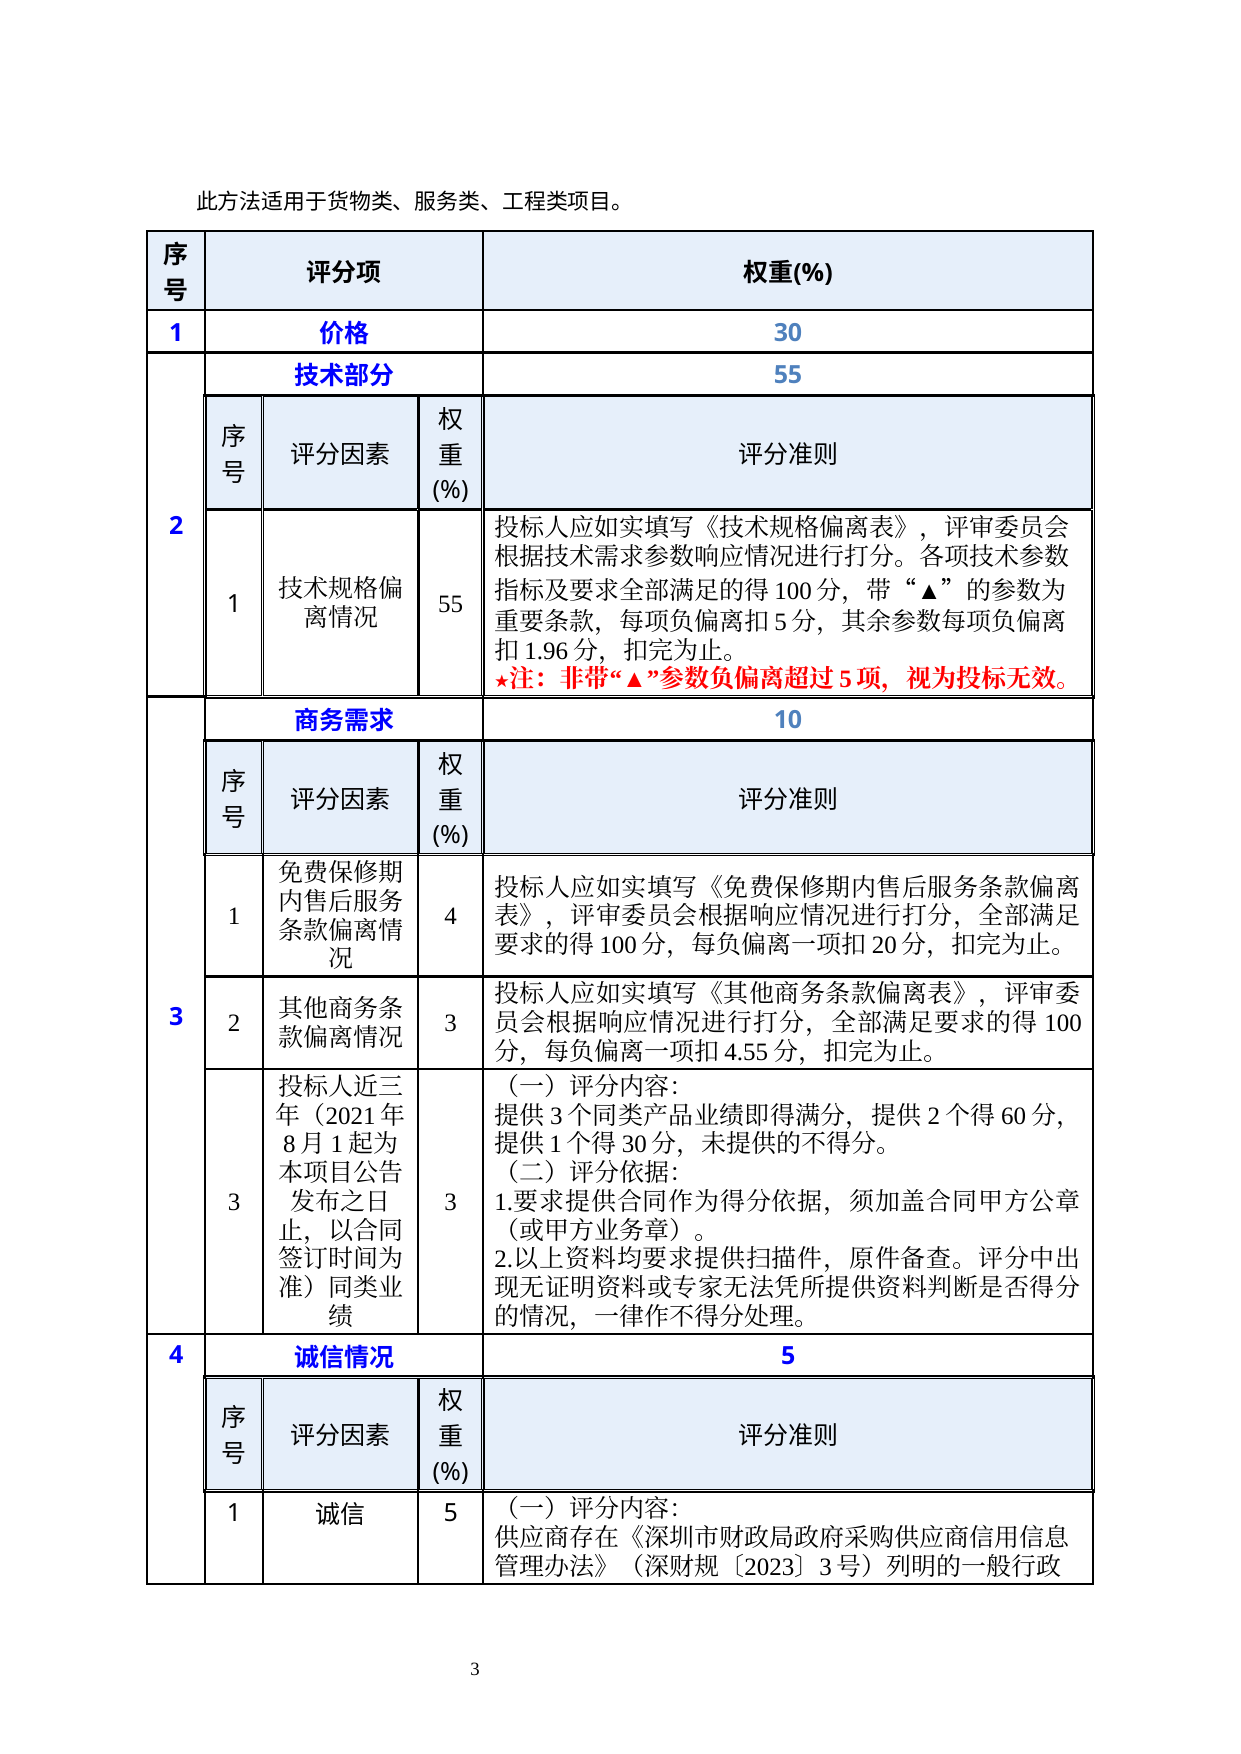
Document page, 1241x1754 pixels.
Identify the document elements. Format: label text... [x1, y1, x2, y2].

table_cell 3 [419, 978, 482, 1068]
table_cell 投标人应如实填写《技术规格偏离表》，评审委员会根据技术需求参数响应情况进行打分。各项技术参数指标及要求全部满足的得100分，带“▲”的参数为重要条款，每项负偏离扣5分，其余参数每项负偏离扣1.96分，扣完为止。 ★注：非带“▲”参数负偏离超过5项，视为投标无效。 [485, 511, 1091, 695]
table_cell 权重(%) [420, 1379, 481, 1489]
table_cell 序号 [207, 1379, 261, 1489]
table_cell 序号 [207, 742, 261, 853]
table_cell 免费保修期内售后服务条款偏离情况 [264, 856, 417, 975]
table_cell 评分准则 [485, 742, 1091, 853]
table_cell 投标人应如实填写《其他商务条款偏离表》，评审委员会根据响应情况进行打分，全部满足要求的得100分，每负偏离一项扣4.55分，扣完为止。 [484, 978, 1092, 1068]
table_cell 55 [484, 354, 1092, 394]
table_cell 评分因素 [264, 742, 417, 853]
table_cell 其他商务条款偏离情况 [264, 978, 417, 1068]
table_cell 2 [148, 354, 204, 695]
table_cell 1 [148, 311, 204, 351]
table_cell 技术规格偏离情况 [264, 511, 417, 695]
table_cell 评分因素 [264, 397, 417, 508]
table_cell 诚信 [264, 1493, 417, 1583]
table_cell 序号 [207, 397, 261, 508]
table_cell 30 [484, 311, 1092, 351]
table_cell 3 [148, 698, 204, 1333]
table_cell 评分准则 [485, 1379, 1091, 1489]
table_cell 1 [207, 511, 261, 695]
table_cell 10 [484, 699, 1092, 739]
table_cell 评分准则 [485, 397, 1091, 508]
table_cell 55 [420, 511, 481, 695]
table_cell 权重(%) [420, 742, 481, 853]
table_cell 评分因素 [264, 1379, 417, 1489]
table_cell 权重(%) [420, 397, 481, 508]
table_cell 技术部分 [206, 354, 482, 394]
table_cell 商务需求 [206, 699, 482, 739]
table_header 评分项 [206, 232, 482, 309]
table_cell 诚信情况 [206, 1335, 482, 1375]
table_header 权重(%) [484, 232, 1092, 309]
table_cell 4 [148, 1335, 204, 1583]
table_header 序号 [148, 232, 204, 309]
table_cell 投标人近三年（2021年8月1起为本项目公告发布之日止，以合同签订时间为准）同类业绩 [264, 1070, 417, 1333]
table_cell （一）评分内容： 提供3个同类产品业绩即得满分，提供2个得60分，提供1个得30分，未提供的不得分。 （二）评分依据： 1.要求提供合同作为得分依据，须加盖合同甲方公章（或甲方业务章）。 2.以上资料均要求提供扫描件，原件备查。评分中出现无证明资料或专家无法凭所提供资料判断是否得分的情况，一律作不得分处理。 [484, 1070, 1092, 1333]
table_cell 3 [419, 1070, 482, 1333]
table_cell 1 [206, 1493, 262, 1583]
table_cell 3 [206, 1070, 262, 1333]
table_cell 1 [206, 856, 262, 975]
table_cell 2 [206, 978, 262, 1068]
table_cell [147, 150, 1093, 230]
table_cell 5 [419, 1493, 482, 1583]
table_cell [484, 1493, 1092, 1583]
table_cell 投标人应如实填写《免费保修期内售后服务条款偏离表》，评审委员会根据响应情况进行打分，全部满足要求的得100分，每负偏离一项扣20分，扣完为止。 [484, 856, 1092, 975]
table_cell 4 [419, 856, 482, 975]
table_cell 价格 [206, 311, 482, 351]
table_cell 5 [484, 1335, 1092, 1375]
